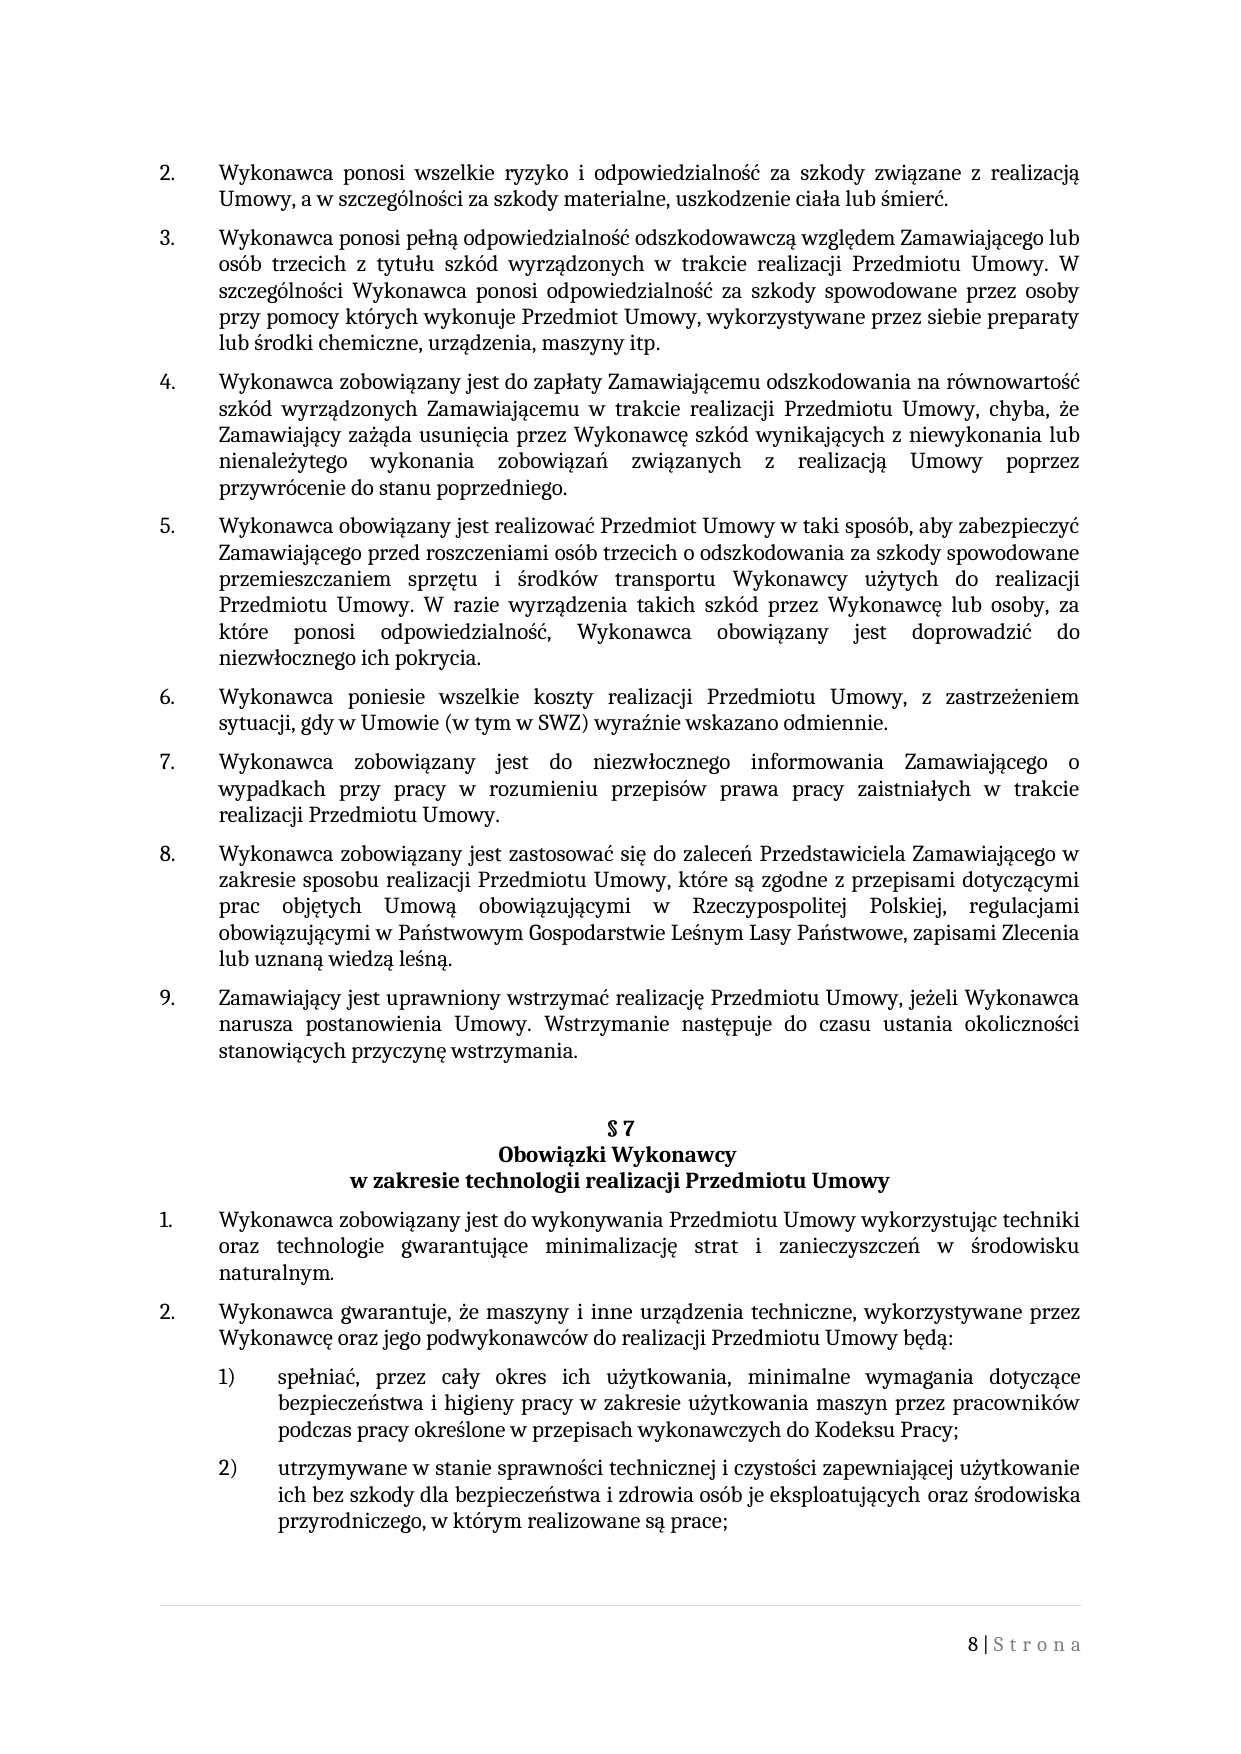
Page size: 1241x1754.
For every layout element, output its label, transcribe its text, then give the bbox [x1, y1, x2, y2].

list Wykonawca poniesie wszelkie koszty realizacji Przedmiotu Umowy, z zastrzeżeniem sytuacji, gdy w Umowie (w tym w SWZ) wyraźnie wskazano odmiennie. [159, 684, 1081, 737]
list Wykonawca zobowiązany jest zastosować się do zaleceń Przedstawiciela Zamawiającego w zakresie sposobu realizacji Przedmiotu Umowy, które są zgodne z przepisami dotyczącymi prac objętych Umową obowiązującymi w Rzeczypospolitej Polskiej, regulacjami obowiązującymi w Państwowym Gospodarstwie Leśnym Lasy Państwowe, zapisami Zlecenia lub uznaną wiedzą leśną. [159, 841, 1081, 972]
list Zamawiający jest uprawniony wstrzymać realizację Przedmiotu Umowy, jeżeli Wykonawca narusza postanowienia Umowy. Wstrzymanie następuje do czasu ustania okoliczności stanowiących przyczynę wstrzymania. [159, 985, 1081, 1064]
list Wykonawca zobowiązany jest do wykonywania Przedmiotu Umowy wykorzystując techniki oraz technologie gwarantujące minimalizację strat i zanieczyszczeń w środowisku naturalnym. [159, 1207, 1081, 1286]
list Wykonawca ponosi pełną odpowiedzialność odszkodowawczą względem Zamawiającego lub osób trzecich z tytułu szkód wyrządzonych w trakcie realizacji Przedmiotu Umowy. W szczególności Wykonawca ponosi odpowiedzialność za szkody spowodowane przez osoby przy pomocy których wykonuje Przedmiot Umowy, wykorzystywane przez siebie preparaty lub środki chemiczne, urządzenia, maszyny itp. [159, 225, 1081, 356]
list Wykonawca obowiązany jest realizować Przedmiot Umowy w taki sposób, aby zabezpieczyć Zamawiającego przed roszczeniami osób trzecich o odszkodowania za szkody spowodowane przemieszczaniem sprzętu i środków transportu Wykonawcy użytych do realizacji Przedmiotu Umowy. W razie wyrządzenia takich szkód przez Wykonawcę lub osoby, za które ponosi odpowiedzialność, Wykonawca obowiązany jest doprowadzić do niezwłocznego ich pokrycia. [159, 513, 1081, 671]
list spełniać, przez cały okres ich użytkowania, minimalne wymagania dotyczące bezpieczeństwa i higieny pracy w zakresie użytkowania maszyn przez pracowników podczas pracy określone w przepisach wykonawczych do Kodeksu Pracy; [218, 1364, 1081, 1443]
list Wykonawca ponosi wszelkie ryzyko i odpowiedzialność za szkody związane z realizacją Umowy, a w szczególności za szkody materialne, uszkodzenie ciała lub śmierć. [159, 159, 1081, 212]
list Wykonawca gwarantuje, że maszyny i inne urządzenia techniczne, wykorzystywane przez Wykonawcę oraz jego podwykonawców do realizacji Przedmiotu Umowy będą: [159, 1298, 1081, 1351]
list Wykonawca zobowiązany jest do zapłaty Zamawiającemu odszkodowania na równowartość szkód wyrządzonych Zamawiającemu w trakcie realizacji Przedmiotu Umowy, chyba, że Zamawiający zażąda usunięcia przez Wykonawcę szkód wynikających z niewykonania lub nienależytego wykonania zobowiązań związanych z realizacją Umowy poprzez przywrócenie do stanu poprzedniego. [159, 369, 1081, 501]
text § 7 Obowiązki Wykonawcy w zakresie technologii realizacji Przedmiotu Umowy [159, 1115, 1081, 1194]
list utrzymywane w stanie sprawności technicznej i czystości zapewniającej użytkowanie ich bez szkody dla bezpieczeństwa i zdrowia osób je eksploatujących oraz środowiska przyrodniczego, w którym realizowane są prace; [218, 1455, 1081, 1534]
list Wykonawca zobowiązany jest do niezwłocznego informowania Zamawiającego o wypadkach przy pracy w rozumieniu przepisów prawa pracy zaistniałych w trakcie realizacji Przedmiotu Umowy. [159, 749, 1081, 828]
